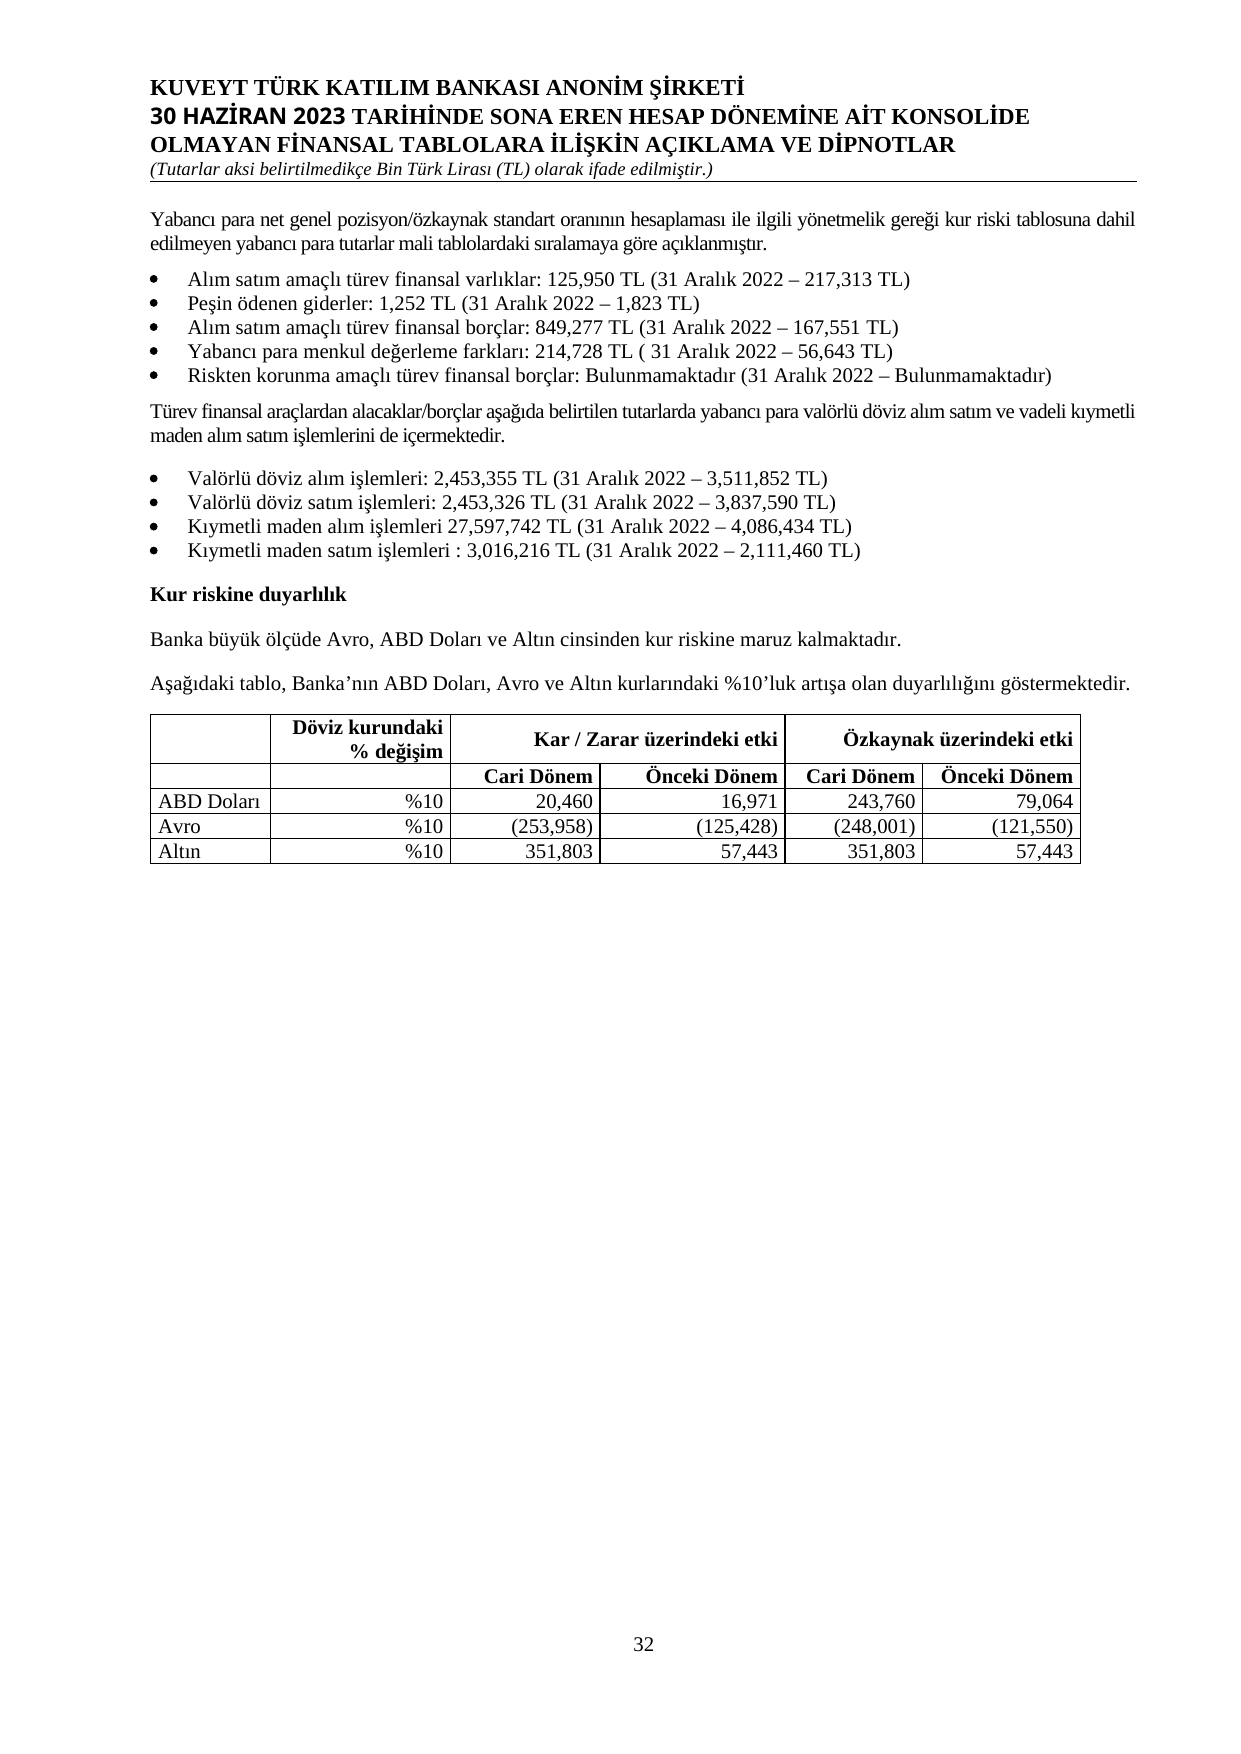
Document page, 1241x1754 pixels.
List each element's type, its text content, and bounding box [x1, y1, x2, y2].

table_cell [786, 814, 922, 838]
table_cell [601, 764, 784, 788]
list Valörlü döviz alım işlemleri: 2,453,355 TL (31 Aralık 2022 – 3,511,852 TL) [150, 466, 1137, 490]
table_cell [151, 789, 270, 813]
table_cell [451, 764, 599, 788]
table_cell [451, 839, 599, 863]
text Kur riskine duyarlılık [150, 582, 1137, 606]
list Alım satım amaçlı türev finansal varlıklar: 125,950 TL (31 Aralık 2022 – 217,313 TL) [150, 267, 1137, 291]
list Alım satım amaçlı türev finansal borçlar: 849,277 TL (31 Aralık 2022 – 167,551 TL) [150, 315, 1137, 339]
text Aşağıdaki tablo, Banka’nın ABD Doları, Avro ve Altın kurlarındaki %10’luk artışa olan duyarlılığını göstermektedir. [150, 671, 1137, 694]
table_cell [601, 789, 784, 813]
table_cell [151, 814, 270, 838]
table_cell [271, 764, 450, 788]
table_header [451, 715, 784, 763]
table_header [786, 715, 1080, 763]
list Yabancı para menkul değerleme farkları: 214,728 TL ( 31 Aralık 2022 – 56,643 TL) [150, 339, 1137, 363]
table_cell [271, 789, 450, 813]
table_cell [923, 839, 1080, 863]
list Peşin ödenen giderler: 1,252 TL (31 Aralık 2022 – 1,823 TL) [150, 291, 1137, 315]
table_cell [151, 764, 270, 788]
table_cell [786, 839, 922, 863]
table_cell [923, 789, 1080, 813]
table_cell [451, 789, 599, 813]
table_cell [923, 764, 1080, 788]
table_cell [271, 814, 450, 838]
text Banka büyük ölçüde Avro, ABD Doları ve Altın cinsinden kur riskine maruz kalmaktadır. [150, 627, 1137, 651]
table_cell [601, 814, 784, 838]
list Riskten korunma amaçlı türev finansal borçlar: Bulunmamaktadır (31 Aralık 2022 – Bulunmamaktadır) [150, 363, 1137, 387]
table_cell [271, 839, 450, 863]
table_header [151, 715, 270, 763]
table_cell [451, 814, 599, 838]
list Valörlü döviz satım işlemleri: 2,453,326 TL (31 Aralık 2022 – 3,837,590 TL) [150, 490, 1137, 514]
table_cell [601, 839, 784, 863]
list Kıymetli maden alım işlemleri 27,597,742 TL (31 Aralık 2022 – 4,086,434 TL) [150, 514, 1137, 538]
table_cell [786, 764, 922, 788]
list Kıymetli maden satım işlemleri : 3,016,216 TL (31 Aralık 2022 – 2,111,460 TL) [150, 538, 1137, 562]
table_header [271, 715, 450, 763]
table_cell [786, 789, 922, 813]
list Yabancı para net genel pozisyon/özkaynak standart oranının hesaplaması ile ilgili yönetmelik gereği kur riski tablosuna dahil edilmeyen yabancı para tutarlar mali tablolardaki sıralamaya göre açıklanmıştır. [150, 207, 1137, 255]
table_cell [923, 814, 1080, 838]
list Türev finansal araçlardan alacaklar/borçlar aşağıda belirtilen tutarlarda yabancı para valörlü döviz alım satım ve vadeli kıymetli maden alım satım işlemlerini de içermektedir. [150, 399, 1137, 447]
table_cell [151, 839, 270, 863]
